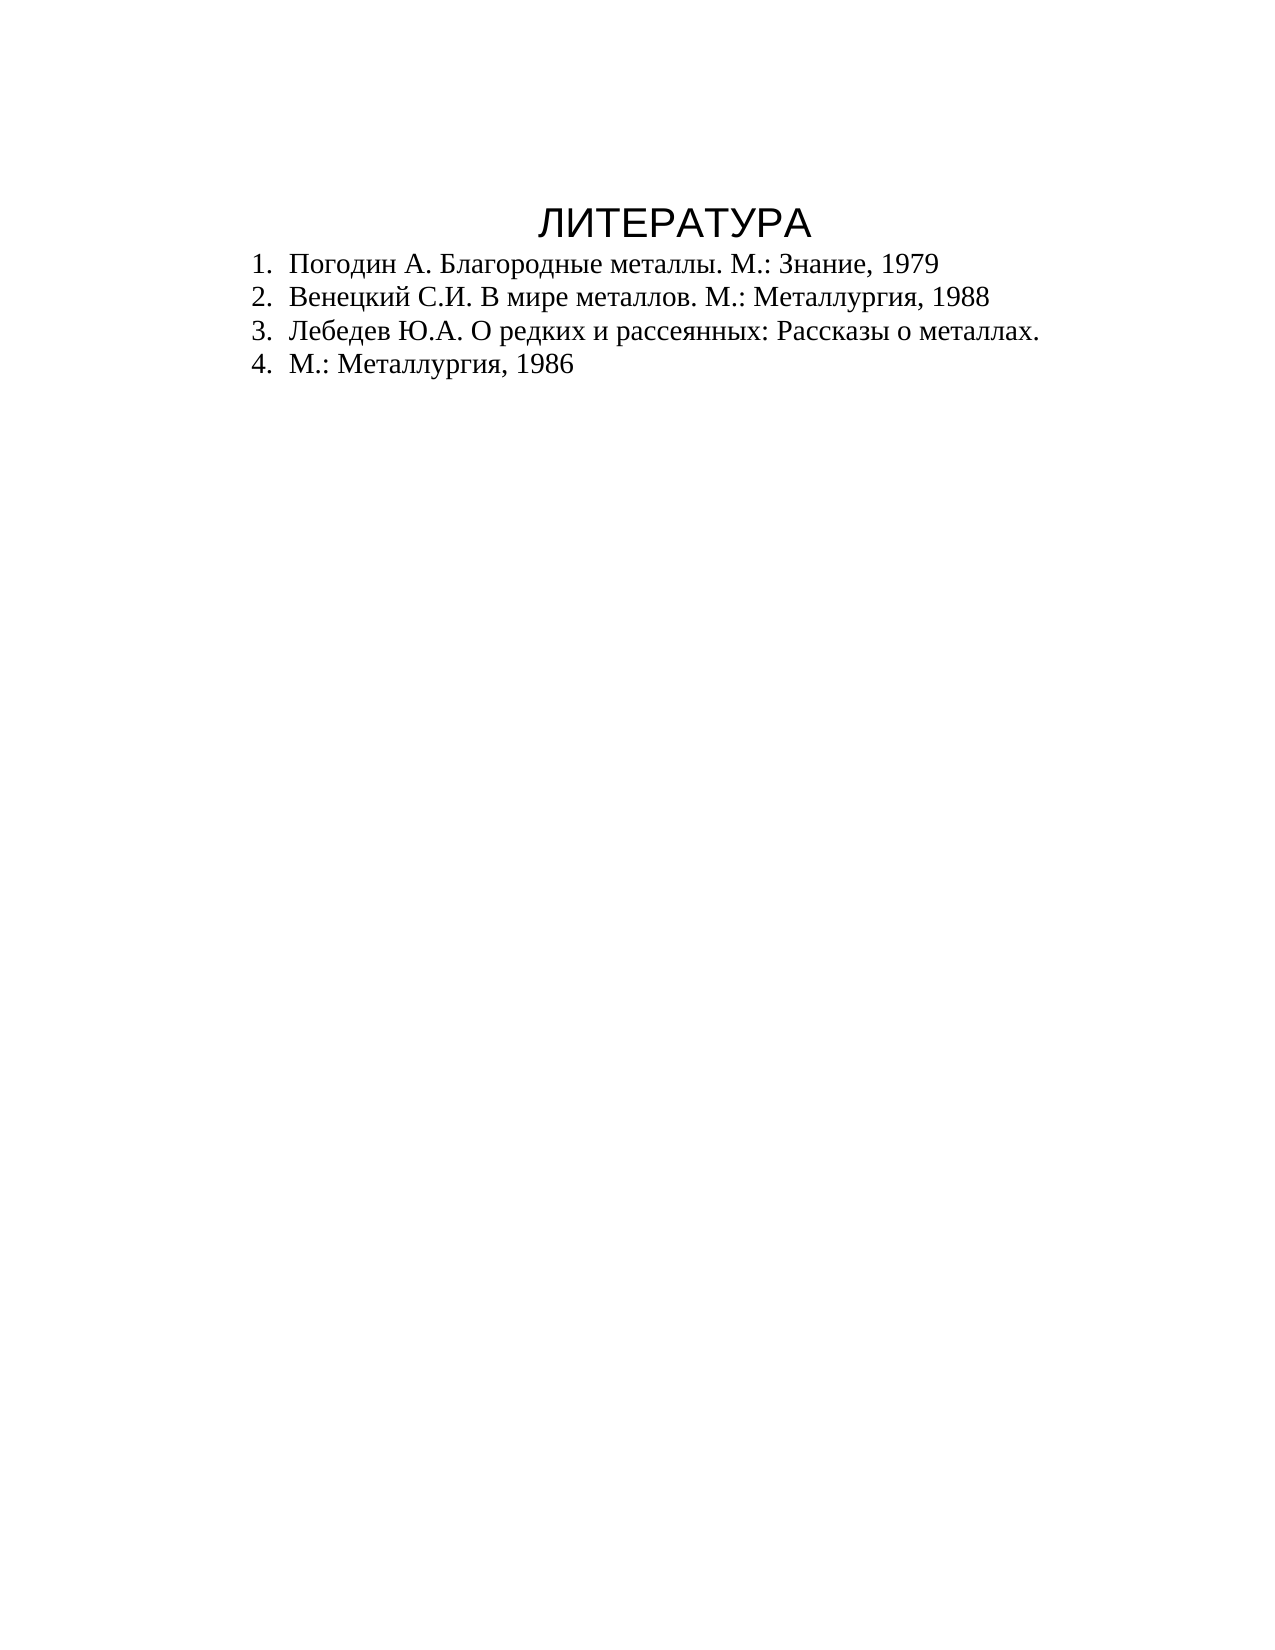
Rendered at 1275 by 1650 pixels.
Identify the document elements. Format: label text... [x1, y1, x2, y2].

list М.: Металлургия, 1986 [251, 346, 1063, 380]
list Погодин А. Благородные металлы. М.: Знание, 1979 [251, 246, 1063, 279]
text ЛИТЕРАТУРА [252, 198, 1063, 246]
list Венецкий С.И. В мире металлов. М.: Металлургия, 1988 [251, 279, 1063, 313]
list Лебедев Ю.А. О редких и рассеянных: Рассказы о металлах. [251, 313, 1063, 346]
